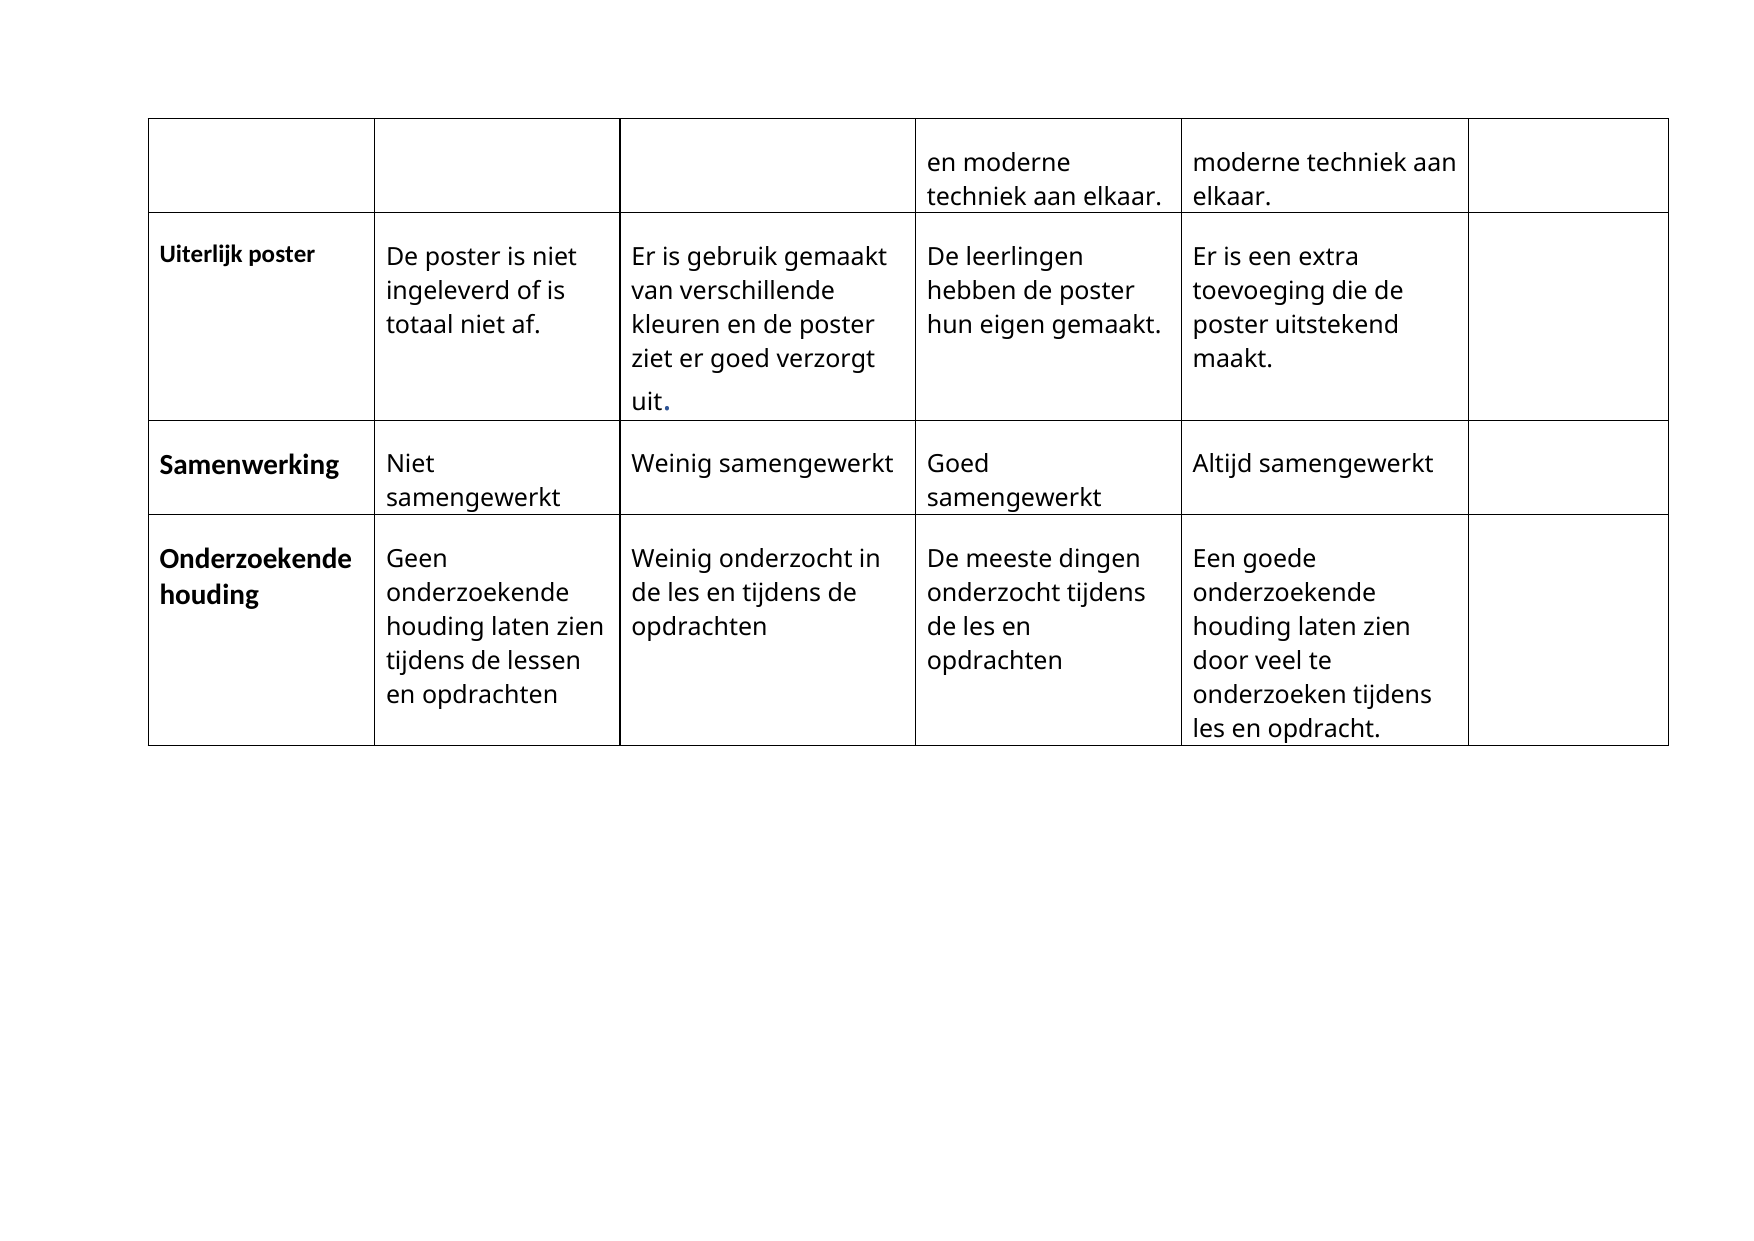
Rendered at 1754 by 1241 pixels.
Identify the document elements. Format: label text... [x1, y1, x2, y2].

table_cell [1182, 119, 1468, 212]
table_cell De leerlingen hebben de poster hun eigen gemaakt. [916, 213, 1181, 420]
table_cell Er is een extra toevoeging die de poster uitstekend maakt. [1182, 213, 1468, 420]
table_cell De poster is niet ingeleverd of is totaal niet af. [375, 213, 619, 420]
table_cell Weinig samengewerkt [621, 421, 915, 514]
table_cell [916, 119, 1181, 212]
table_cell Uiterlijk poster [149, 213, 374, 420]
table_cell [1469, 515, 1668, 744]
table_cell Altijd samengewerkt [1182, 421, 1468, 514]
table_cell Goed samengewerkt [916, 421, 1181, 514]
table_cell [1469, 421, 1668, 514]
table_cell Er is gebruik gemaakt van verschillende kleuren en de poster ziet er goed verzorgt uit. [621, 213, 915, 420]
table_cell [149, 119, 374, 212]
table_cell [1469, 213, 1668, 420]
table_cell Niet samengewerkt [375, 421, 619, 514]
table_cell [621, 119, 915, 212]
table_cell [1469, 119, 1668, 212]
table_cell Geen onderzoekende houding laten zien tijdens de lessen en opdrachten [375, 515, 619, 744]
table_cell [375, 119, 619, 212]
table_cell Onderzoekende houding [149, 515, 374, 744]
table_cell Een goede onderzoekende houding laten zien door veel te onderzoeken tijdens les en opdracht. [1182, 515, 1468, 744]
table_cell De meeste dingen onderzocht tijdens de les en opdrachten [916, 515, 1181, 744]
table_cell Samenwerking [149, 421, 374, 514]
table_cell Weinig onderzocht in de les en tijdens de opdrachten [621, 515, 915, 744]
